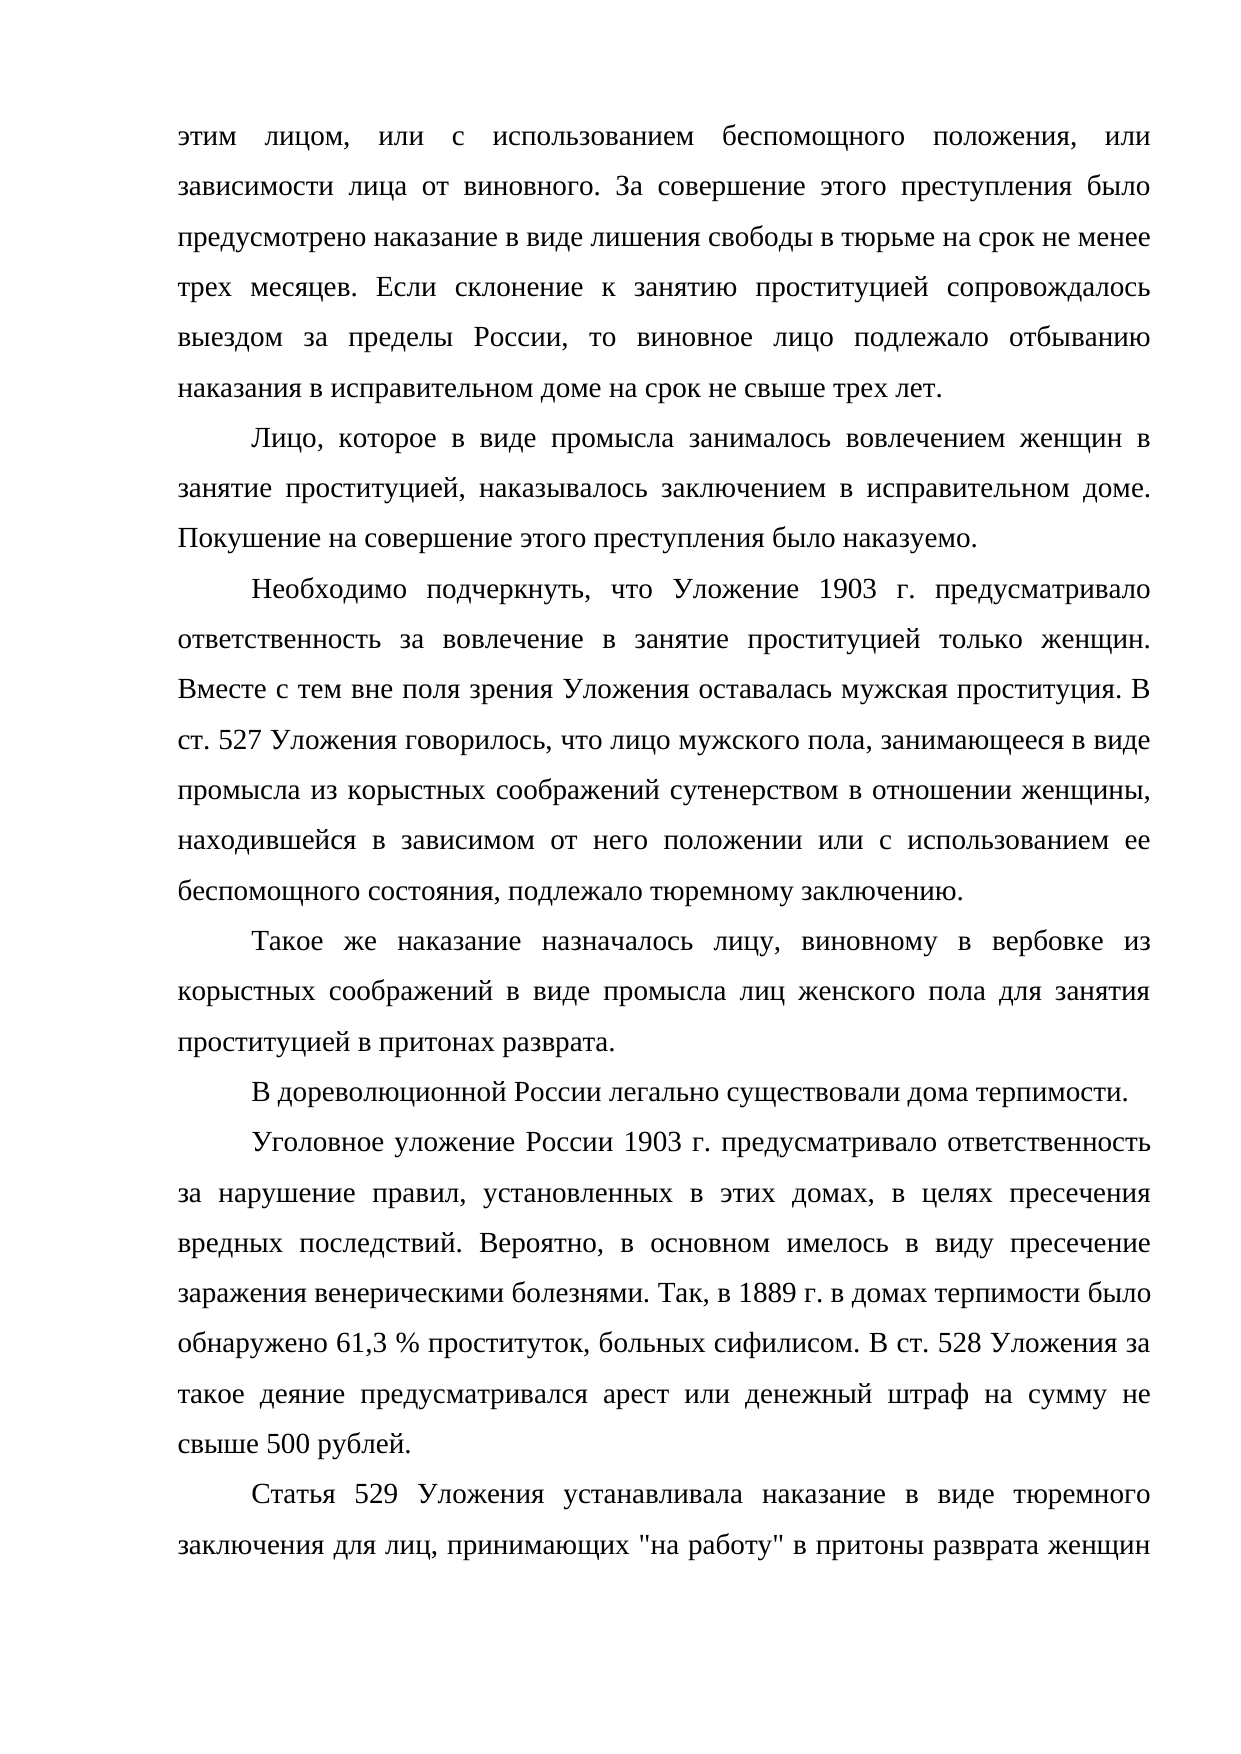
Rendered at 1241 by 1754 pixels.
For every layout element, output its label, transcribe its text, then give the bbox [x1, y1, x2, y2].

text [177, 1477, 1152, 1560]
text В дореволюционной России легально существовали дома терпимости. [177, 1074, 1152, 1108]
text Лицо, которое в виде промысла занималось вовлечением женщин в занятие проституцией, наказывалось заключением в исправительном доме. Покушение на совершение этого преступления было наказуемо. [177, 420, 1152, 554]
text Такое же наказание назначалось лицу, виновному в вербовке из корыстных соображений в виде промысла лиц женского пола для занятия проституцией в притонах разврата. [177, 923, 1152, 1057]
text Уголовное уложение России . предусматривало ответственность за нарушение правил, установленных в этих домах, в целях пресечения вредных последствий. Вероятно, в основном имелось в виду пресечение заражения венерическими болезнями. Так, в . в домах терпимости было обнаружено 61,3 % проституток, больных сифилисом. В ст. 528 Уложения за такое деяние предусматривался арест или денежный штраф на сумму не свыше 500 рублей. [177, 1124, 1152, 1460]
text Необходимо подчеркнуть, что Уложение . предусматривало ответственность за вовлечение в занятие проституцией только женщин. Вместе с тем вне поля зрения Уложения оставалась мужская проституция. В ст. 527 Уложения говорилось, что лицо мужского пола, занимающееся в виде промысла из корыстных соображений сутенерством в отношении женщины, находившейся в зависимом от него положении или с использованием ее беспомощного состояния, подлежало тюремному заключению. [177, 571, 1152, 906]
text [177, 118, 1152, 403]
